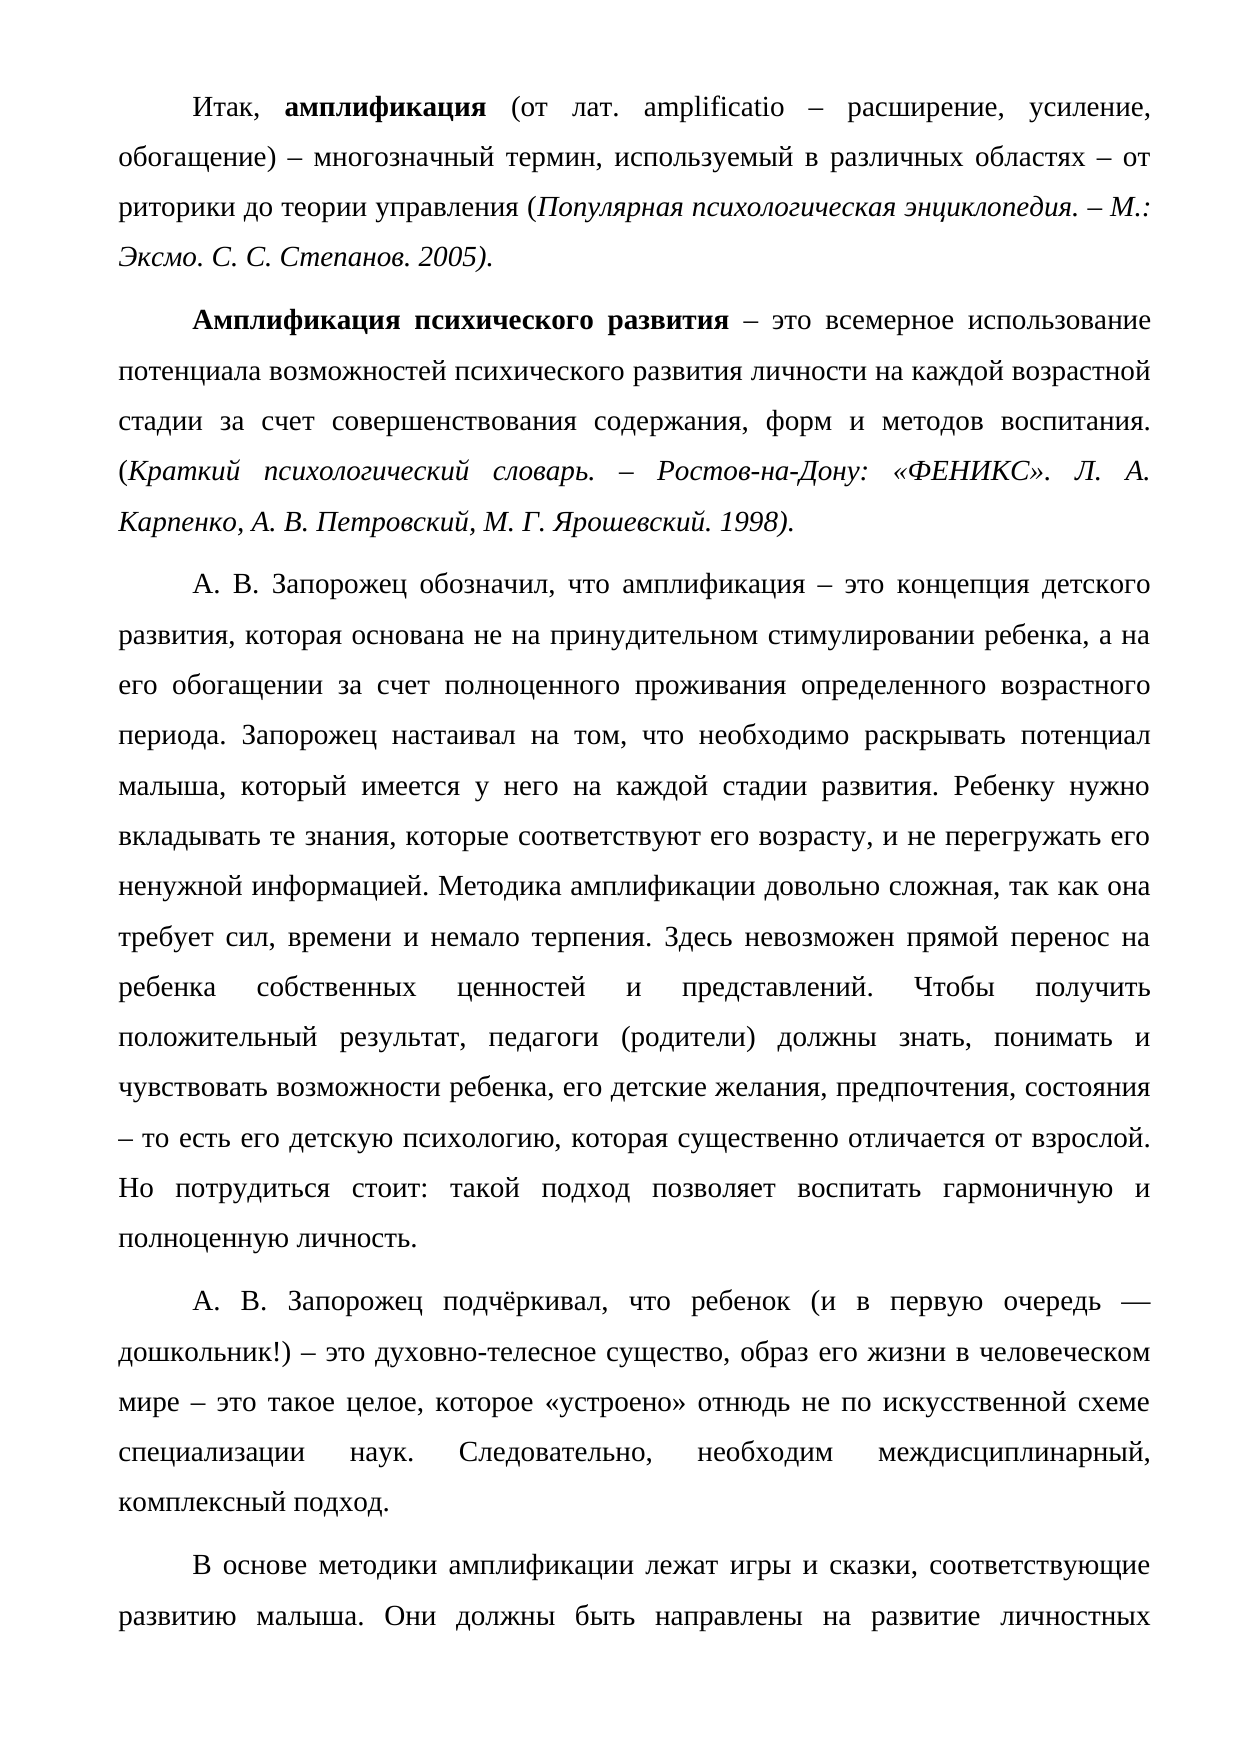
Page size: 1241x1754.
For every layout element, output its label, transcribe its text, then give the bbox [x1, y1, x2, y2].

text А. В. Запорожец подчёркивал, что ребенок (и в первую очередь — дошкольник!) – это духовно-телесное существо, образ его жизни в человеческом мире – это такое целое, которое «устроено» отнюдь не по искусственной схеме специализации наук. Следовательно, необходим междисциплинарный, комплексный подход. [118, 1283, 1152, 1518]
text Итак, амплификация (от лат. amplificatio – расширение, усиление, обогащение) – многозначный термин, используемый в различных областях – от риторики до теории управления (Популярная психологическая энциклопедия. – М.: Эксмо. С. С. Степанов. 2005). [118, 89, 1152, 273]
text А. В. Запорожец обозначил, что амплификация – это концепция детского развития, которая основана не на принудительном стимулировании ребенка, а на его обогащении за счет полноценного проживания определенного возрастного периода. Запорожец настаивал на том, что необходимо раскрывать потенциал малыша, который имеется у него на каждой стадии развития. Ребенку нужно вкладывать те знания, которые соответствуют его возрасту, и не перегружать его ненужной информацией. Методика амплификации довольно сложная, так как она требует сил, времени и немало терпения. Здесь невозможен прямой перенос на ребенка собственных ценностей и представлений. Чтобы получить положительный результат, педагоги (родители) должны знать, понимать и чувствовать возможности ребенка, его детские желания, предпочтения, состояния – то есть его детскую психологию, которая существенно отличается от взрослой. Но потрудиться стоит: такой подход позволяет воспитать гармоничную и полноценную личность. [118, 566, 1152, 1254]
text Амплификация психического развития – это всемерное использование потенциала возможностей психического развития личности на каждой возрастной стадии за счет совершенствования содержания, форм и методов воспитания. (Краткий психологический словарь. – Ростов-на-Дону: «ФЕНИКС». Л. А. Карпенко, А. В. Петровский, М. Г. Ярошевский. 1998). [118, 302, 1152, 537]
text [118, 1547, 1152, 1631]
